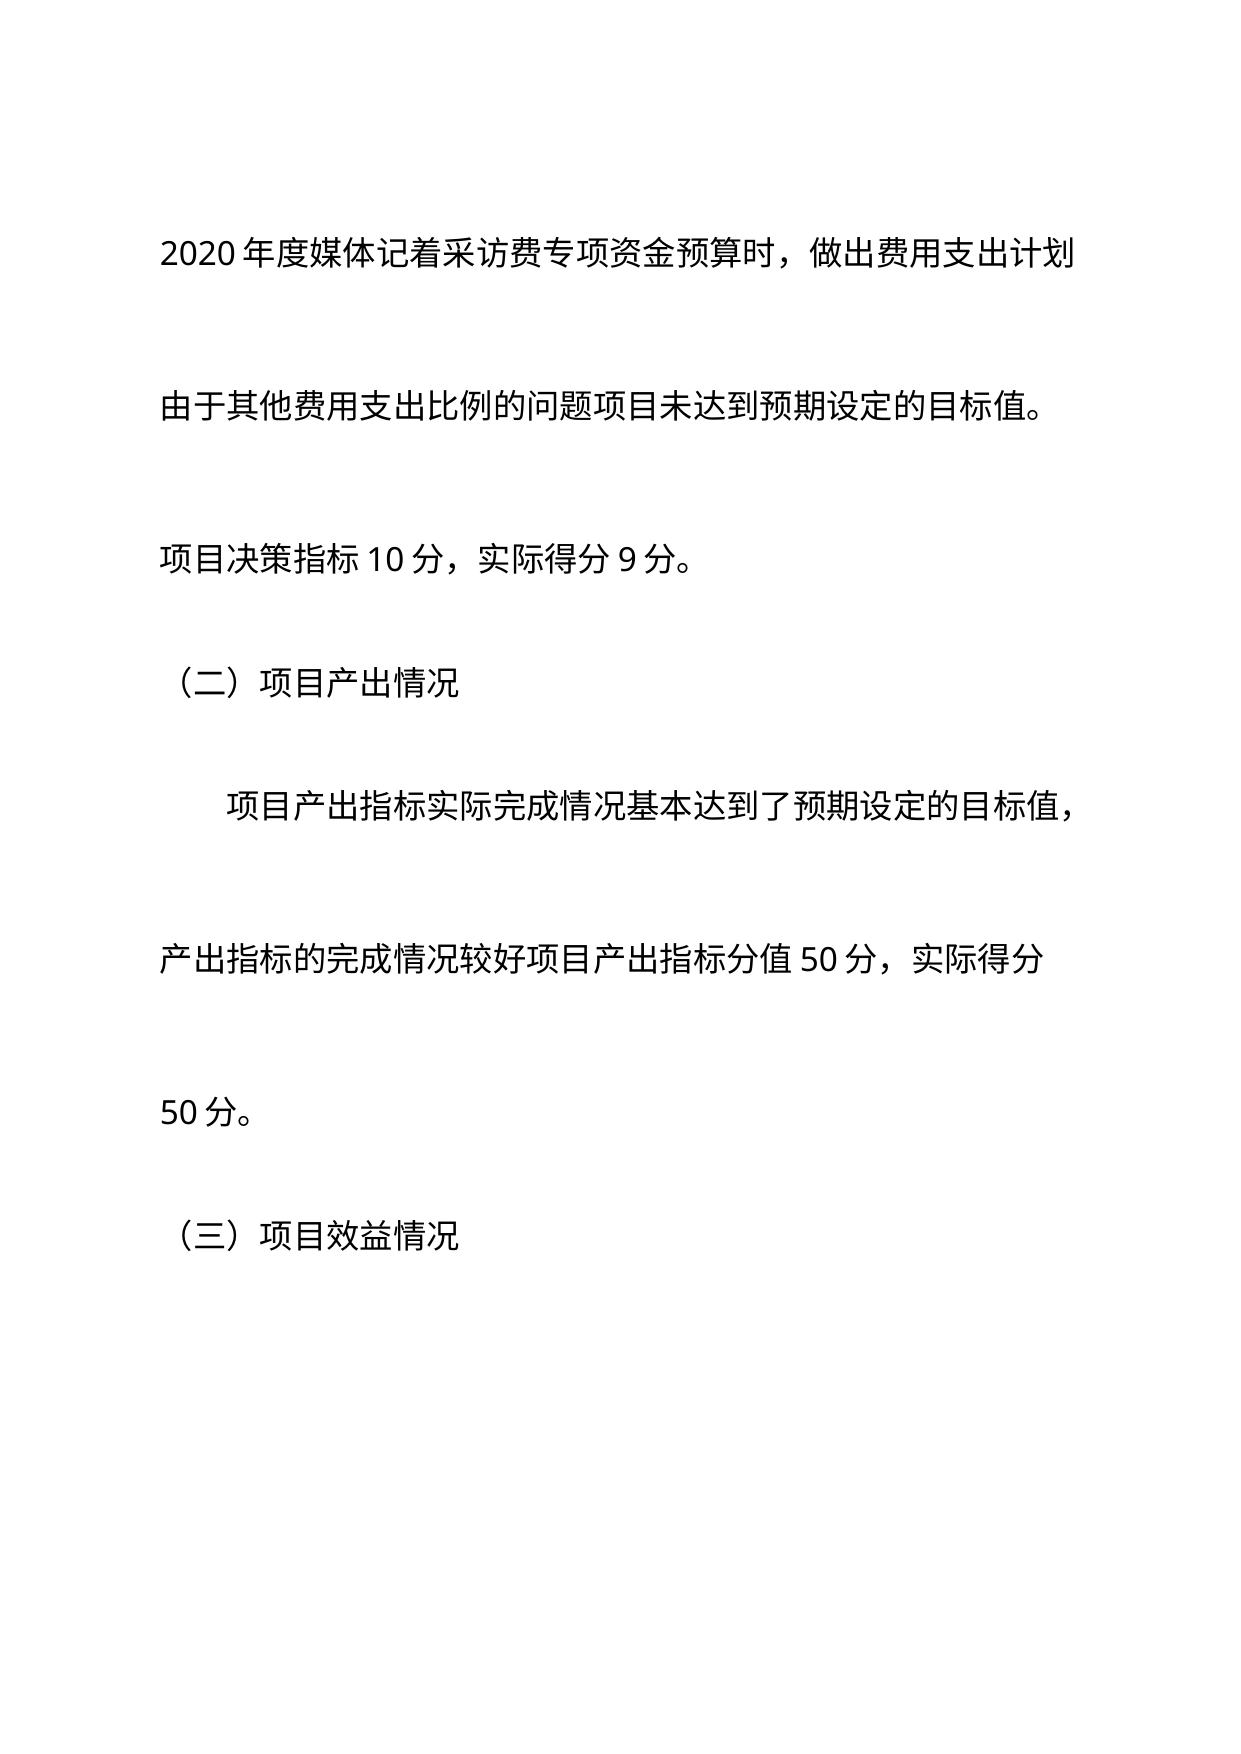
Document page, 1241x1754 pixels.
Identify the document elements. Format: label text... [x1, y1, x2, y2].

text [159, 209, 1081, 599]
text 项目产出指标实际完成情况基本达到了预期设定的目标值，产出指标的完成情况较好项目产出指标分值50分，实际得分50分。 [159, 762, 1081, 1153]
text （三）项目效益情况 [159, 1191, 1081, 1276]
text （二）项目产出情况 [159, 638, 1081, 723]
